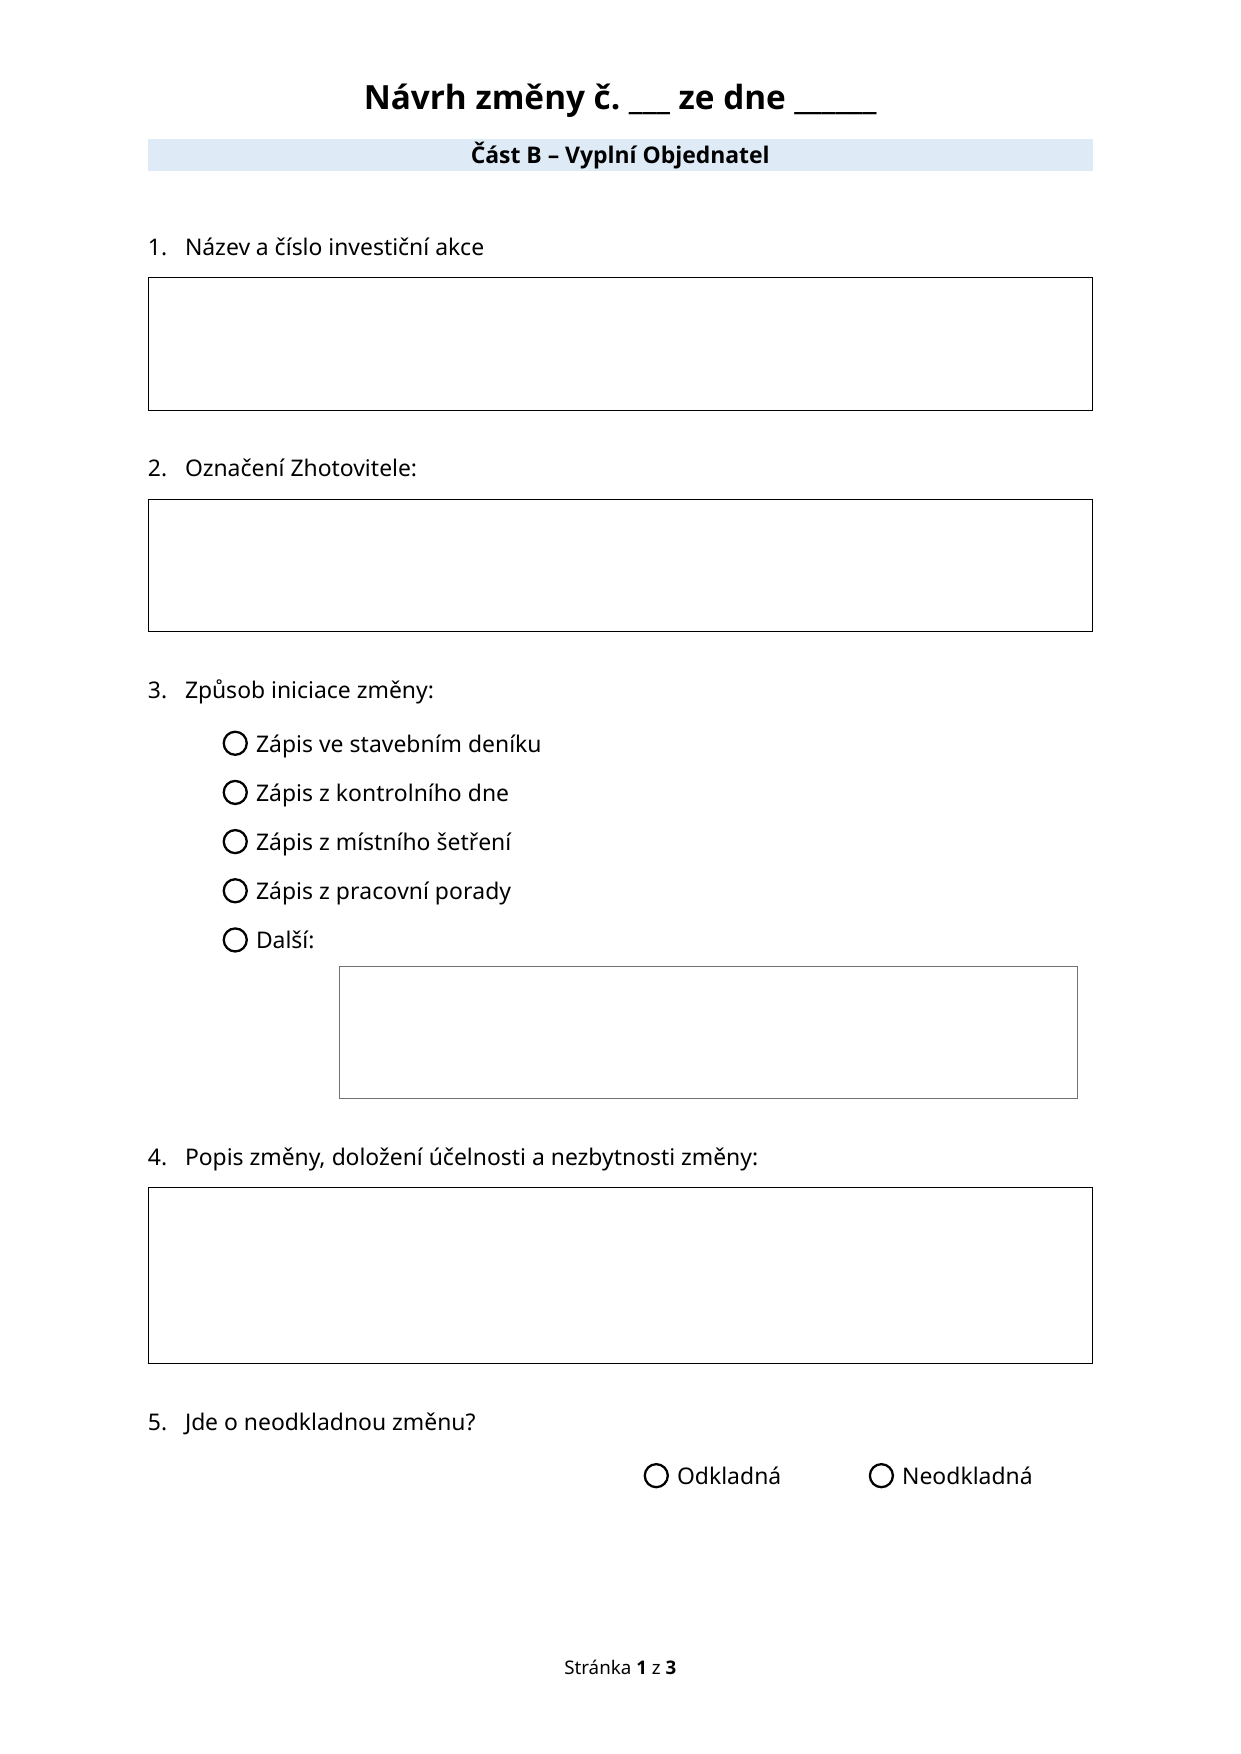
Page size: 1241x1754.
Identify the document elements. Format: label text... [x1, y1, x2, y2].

list Název a číslo investiční akce [148, 231, 1093, 262]
table_header [340, 967, 1077, 1098]
list Jde o neodkladnou změnu? [148, 1406, 1093, 1437]
list Popis změny, doložení účelnosti a nezbytnosti změny: [148, 1141, 1093, 1172]
table_header [149, 278, 1092, 409]
table_header [149, 1188, 1092, 1363]
table_header [149, 500, 1092, 631]
list Označení Zhotovitele: [148, 452, 1093, 483]
list Způsob iniciace změny: [148, 673, 1093, 705]
